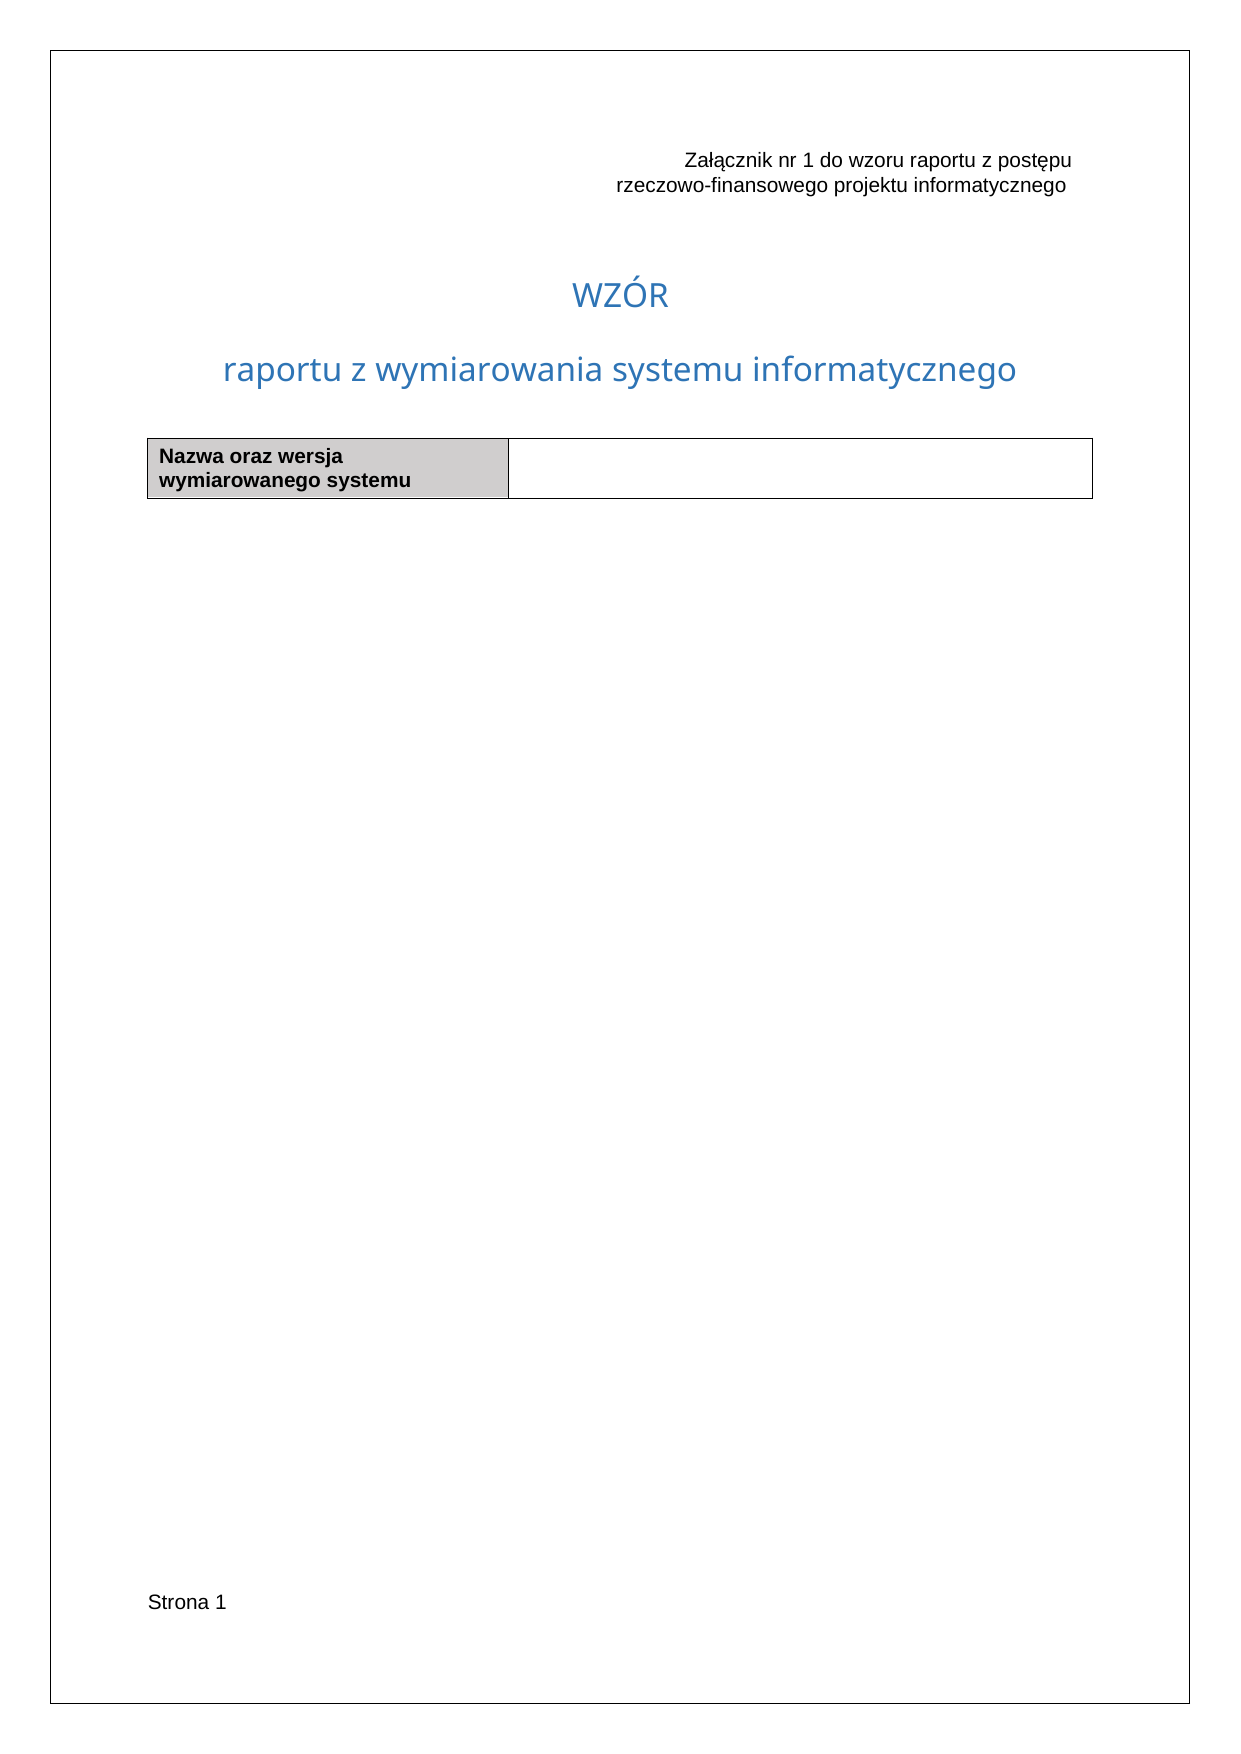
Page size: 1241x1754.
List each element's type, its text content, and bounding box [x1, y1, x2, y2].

text Załącznik nr 1 do wzoru raportu z postępu rzeczowo-finansowego projektu informatycznego [590, 147, 1093, 197]
subtitle WZÓR [148, 272, 1093, 317]
table_header [509, 439, 1092, 497]
table_header Nazwa oraz wersja wymiarowanego systemu [148, 439, 508, 497]
subtitle raportu z wymiarowania systemu informatycznego [148, 346, 1093, 391]
